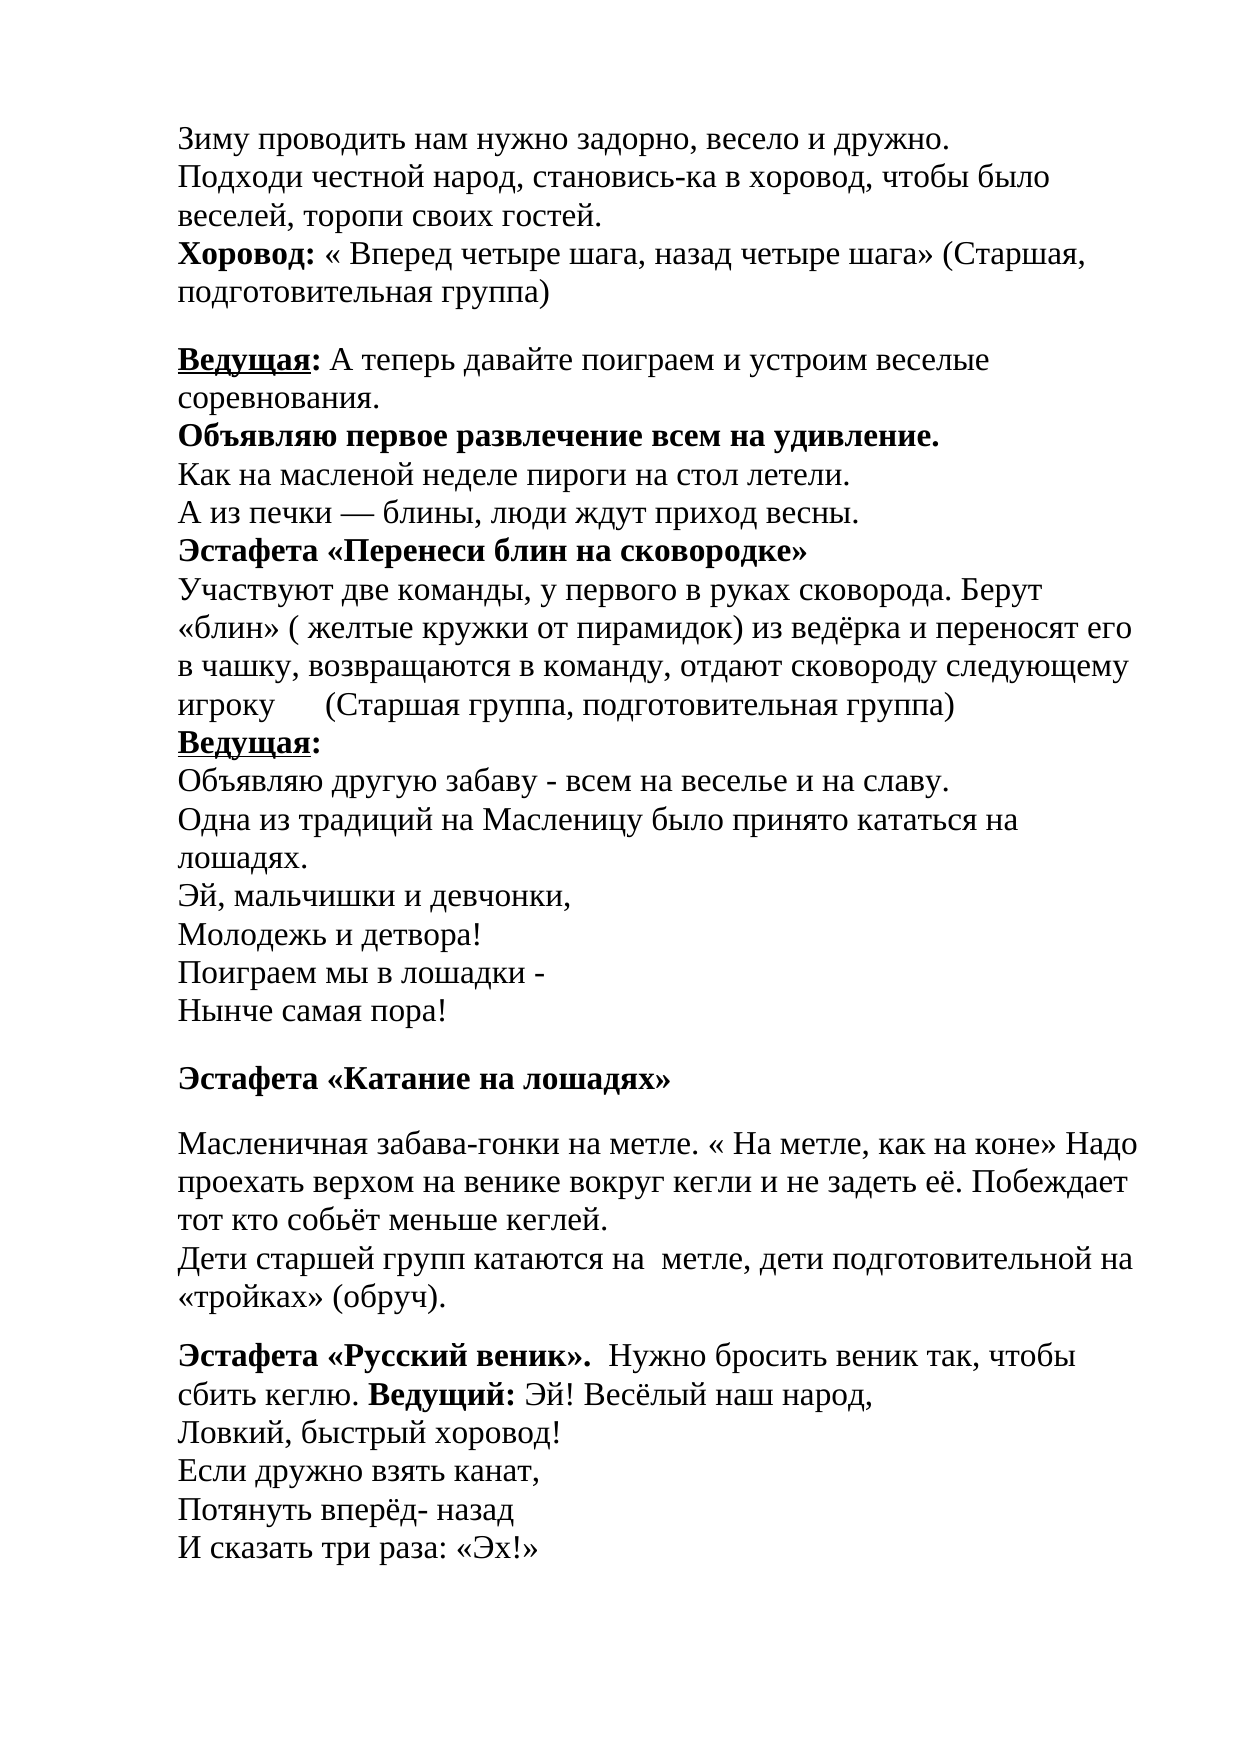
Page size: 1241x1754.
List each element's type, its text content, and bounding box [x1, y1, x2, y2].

text Масленичная забава-гонки на метле. « На метле, как на коне» Надо проехать верхом на венике вокруг кегли и не задеть её. Побеждает тот кто собьёт меньше кеглей. Дети старшей групп катаются на метле, дети подготовительной на «тройках» (обруч). [177, 1123, 1152, 1315]
text Эстафета «Катание на лошадях» [177, 1058, 1152, 1096]
text Ведущая: А теперь давайте поиграем и устроим веселые соревнования. Объявляю первое развлечение всем на удивление. Как на масленой неделе пироги на стол летели. А из печки — блины, люди ждут приход весны. Эстафета «Перенеси блин на сковородке» Участвуют две команды, у первого в руках сковорода. Берут «блин» ( желтые кружки от пирамидок) из ведёрка и переносят его в чашку, возвращаются в команду, отдают сковороду следующему игроку (Старшая группа, подготовительная группа) Ведущая: Объявляю другую забаву - всем на веселье и на славу. Одна из традиций на Масленицу было принято кататься на лошадях. Эй, мальчишки и девчонки, Молодежь и детвора! Поиграем мы в лошадки - Нынче самая пора! [177, 339, 1152, 1029]
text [177, 1336, 1152, 1566]
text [177, 118, 1152, 310]
